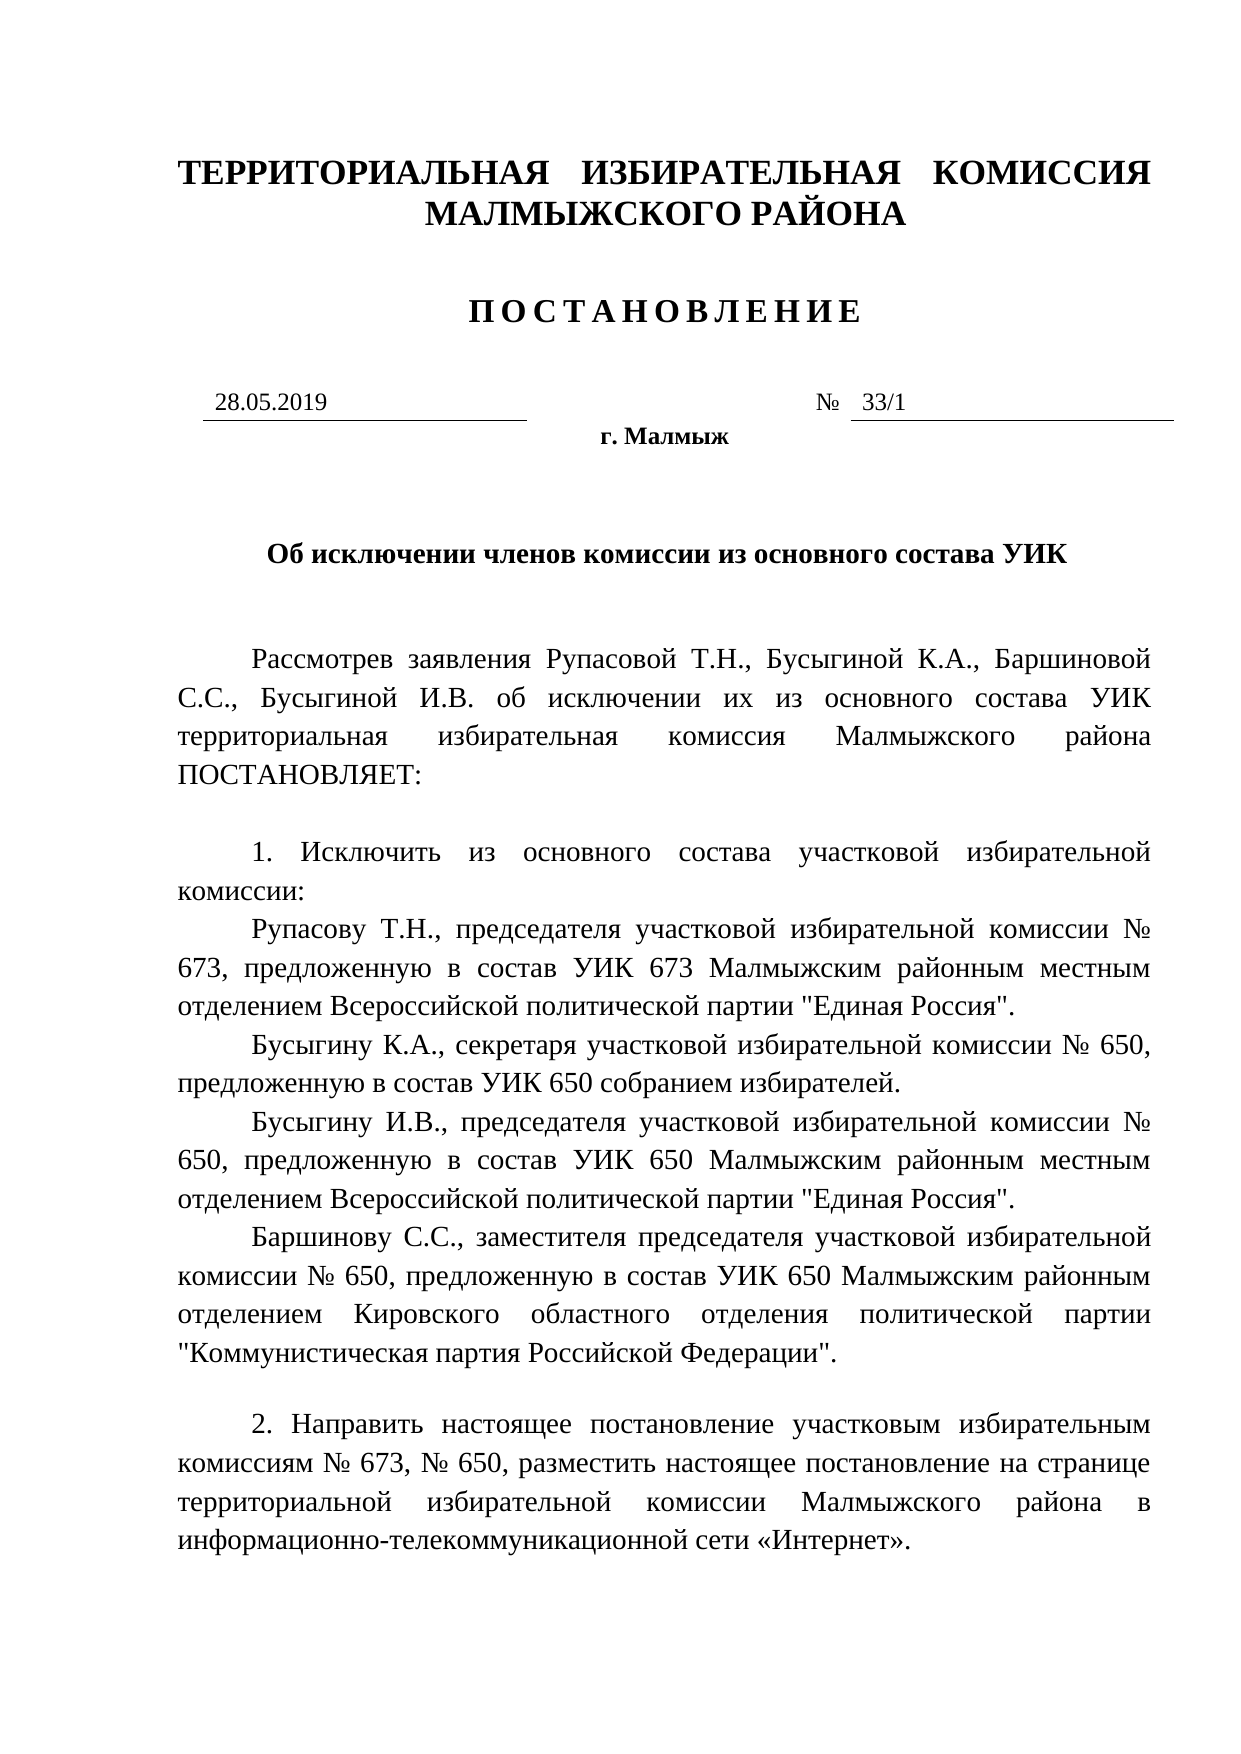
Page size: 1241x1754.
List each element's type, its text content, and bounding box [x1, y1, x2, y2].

table_header № [527, 387, 851, 420]
text Баршинову С.С., заместителя председателя участковой избирательной комиссии № 650, предложенную в состав УИК 650 Малмыжским районным отделением Кировского областного отделения политической партии "Коммунистическая партия Российской Федерации". [177, 1219, 1152, 1369]
text Рупасову Т.Н., председателя участковой избирательной комиссии № 673, предложенную в состав УИК 673 Малмыжским районным местным отделением Всероссийской политической партии "Единая Россия". [177, 911, 1152, 1022]
text г. Малмыж [177, 421, 1152, 449]
text 1. Исключить из основного состава участковой избирательной комиссии: [177, 834, 1152, 906]
text 2. Направить настоящее постановление участковым избирательным комиссиям № 673, № 650, разместить настоящее постановление на странице территориальной избирательной комиссии Малмыжского района в информационно-телекоммуникационной сети «Интернет». [177, 1407, 1152, 1556]
text Бусыгину И.В., председателя участковой избирательной комиссии № 650, предложенную в состав УИК 650 Малмыжским районным местным отделением Всероссийской политической партии "Единая Россия". [177, 1104, 1152, 1214]
table_header 33/1 [851, 387, 1174, 420]
text Об исключении членов комиссии из основного состава УИК [177, 536, 1152, 569]
text ПОСТАНОВЛЕНИЕ [177, 291, 1152, 329]
text Рассмотрев заявления Рупасовой Т.Н., Бусыгиной К.А., Баршиновой С.С., Бусыгиной И.В. об исключении их из основного состава УИК территориальная избирательная комиссия Малмыжского района ПОСТАНОВЛЯЕТ: [177, 641, 1152, 791]
text Бусыгину К.А., секретаря участковой избирательной комиссии № 650, предложенную в состав УИК 650 собранием избирателей. [177, 1027, 1152, 1099]
text ТЕРРИТОРИАЛЬНАЯ ИЗБИРАТЕЛЬНАЯ КОМИССИЯ МАЛМЫЖСКОГО РАЙОНА [177, 152, 1152, 233]
table_header 28.05.2019 [203, 387, 527, 420]
